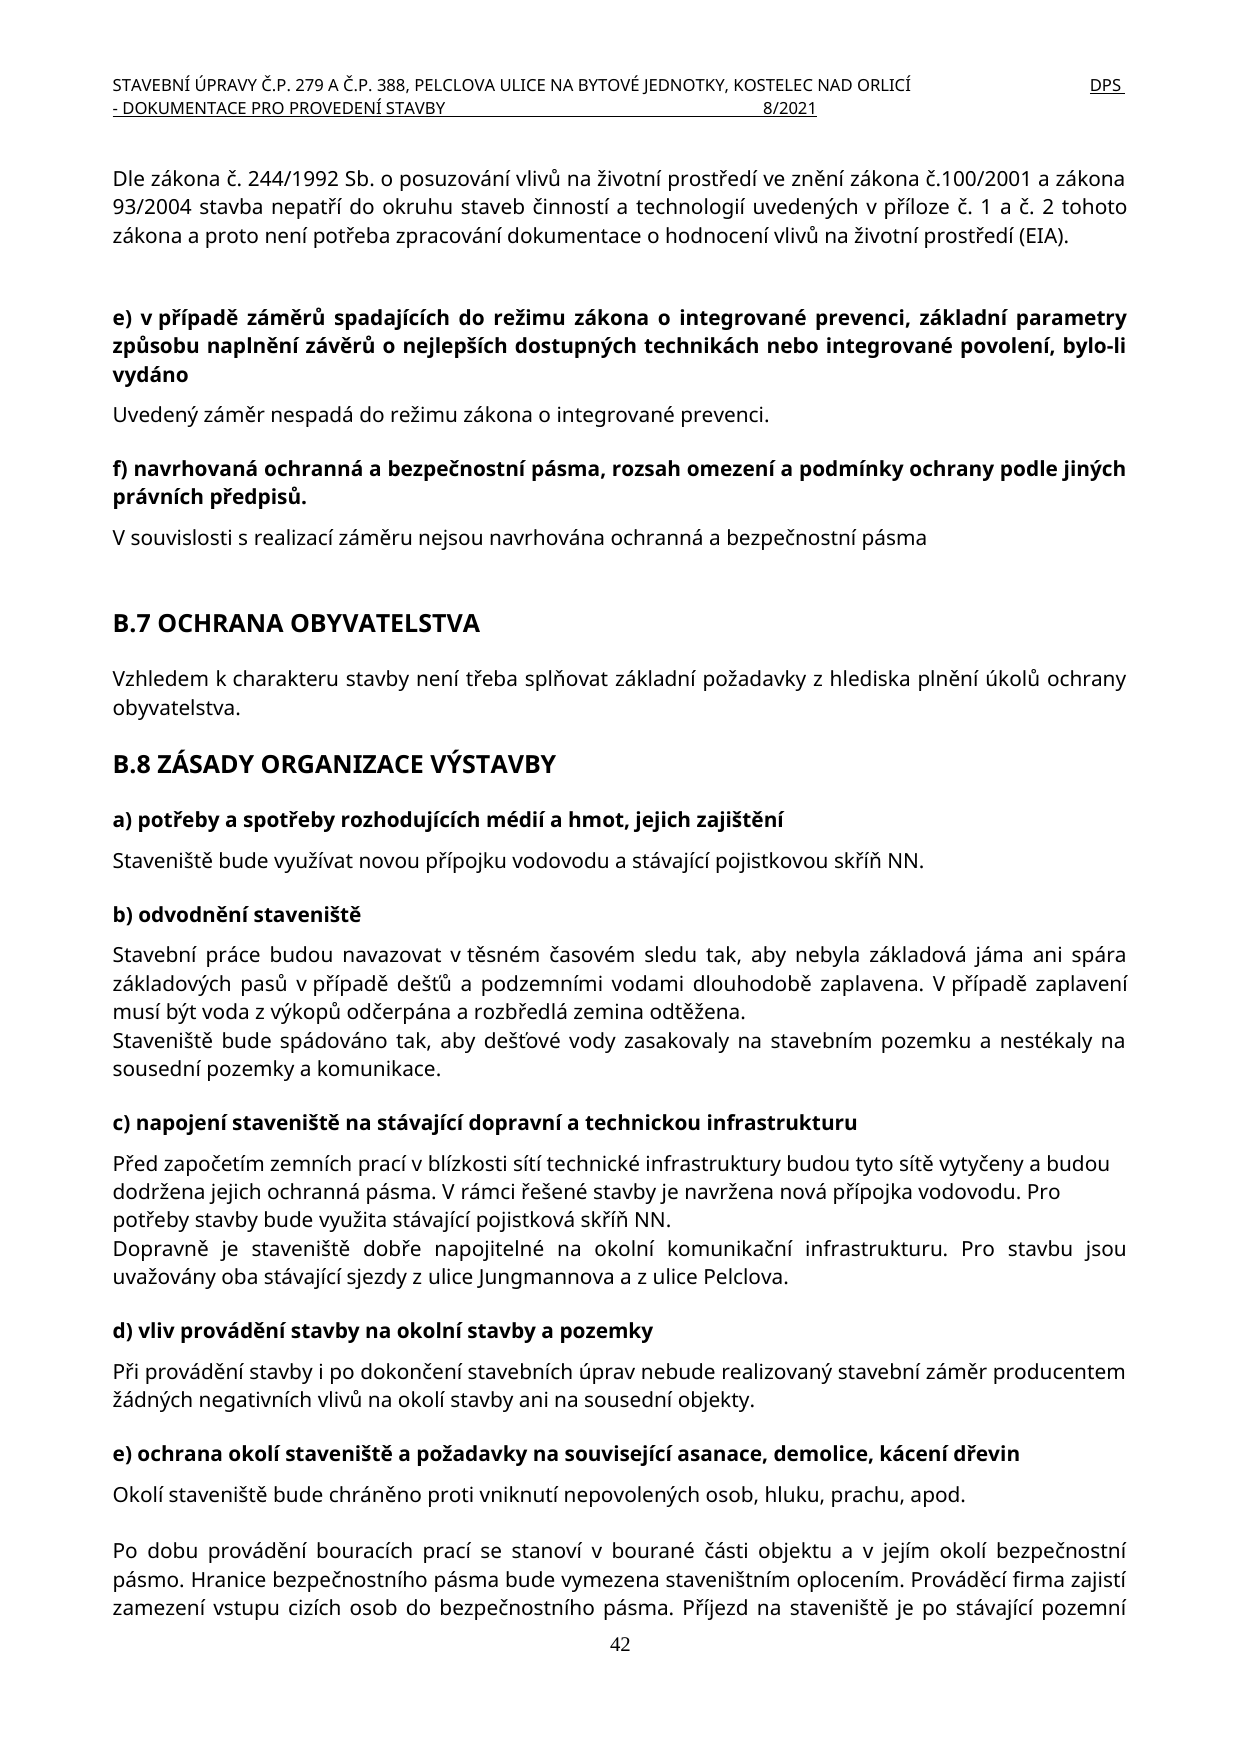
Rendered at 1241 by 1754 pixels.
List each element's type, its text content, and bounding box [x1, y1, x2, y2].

text b) odvodnění staveniště [112, 900, 1128, 928]
text Okolí staveniště bude chráněno proti vniknutí nepovolených osob, hluku, prachu, apod. [112, 1480, 1128, 1508]
text e) ochrana okolí staveniště a požadavky na související asanace, demolice, kácení dřevin [112, 1439, 1128, 1467]
subtitle B.7 Ochrana obyvatelstva [112, 605, 1128, 639]
text V souvislosti s realizací záměru nejsou navrhována ochranná a bezpečnostní pásma [112, 523, 1128, 552]
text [112, 1537, 1128, 1622]
text f) navrhovaná ochranná a bezpečnostní pásma, rozsah omezení a podmínky ochrany podle jiných právních předpisů. [112, 454, 1128, 511]
text e) v případě záměrů spadajících do režimu zákona o integrované prevenci, základní parametry způsobu naplnění závěrů o nejlepších dostupných technikách nebo integrované povolení, bylo-li vydáno [112, 303, 1128, 388]
text Vzhledem k charakteru stavby není třeba splňovat základní požadavky z hlediska plnění úkolů ochrany obyvatelstva. [112, 664, 1128, 721]
text d) vliv provádění stavby na okolní stavby a pozemky [112, 1316, 1128, 1344]
text Dle zákona č. 244/1992 Sb. o posuzování vlivů na životní prostředí ve znění zákona č.100/2001 a zákona 93/2004 stavba nepatří do okruhu staveb činností a technologií uvedených v příloze č. 1 a č. 2 tohoto zákona a proto není potřeba zpracování dokumentace o hodnocení vlivů na životní prostředí (EIA). [112, 164, 1128, 249]
text Dopravně je staveniště dobře napojitelné na okolní komunikační infrastrukturu. Pro stavbu jsou uvažovány oba stávající sjezdy z ulice Jungmannova a z ulice Pelclova. [112, 1234, 1128, 1291]
subtitle B.8 Zásady organizace výstavby [112, 746, 1128, 780]
text Stavební práce budou navazovat v těsném časovém sledu tak, aby nebyla základová jáma ani spára základových pasů v případě dešťů a podzemními vodami dlouhodobě zaplavena. V případě zaplavení musí být voda z výkopů odčerpána a rozbředlá zemina odtěžena. [112, 941, 1128, 1026]
text Při provádění stavby i po dokončení stavebních úprav nebude realizovaný stavební záměr producentem žádných negativních vlivů na okolí stavby ani na sousední objekty. [112, 1357, 1128, 1414]
text Staveniště bude využívat novou přípojku vodovodu a stávající pojistkovou skříň NN. [112, 846, 1128, 875]
text Uvedený záměr nespadá do režimu zákona o integrované prevenci. [112, 401, 1128, 429]
text Před započetím zemních prací v blízkosti sítí technické infrastruktury budou tyto sítě vytyčeny a budou dodržena jejich ochranná pásma. V rámci řešené stavby je navržena nová přípojka vodovodu. Pro potřeby stavby bude využita stávající pojistková skříň NN. [112, 1149, 1128, 1234]
text a) potřeby a spotřeby rozhodujících médií a hmot, jejich zajištění [112, 805, 1128, 834]
text c) napojení staveniště na stávající dopravní a technickou infrastrukturu [112, 1108, 1128, 1136]
text Staveniště bude spádováno tak, aby dešťové vody zasakovaly na stavebním pozemku a nestékaly na sousední pozemky a komunikace. [112, 1026, 1128, 1083]
